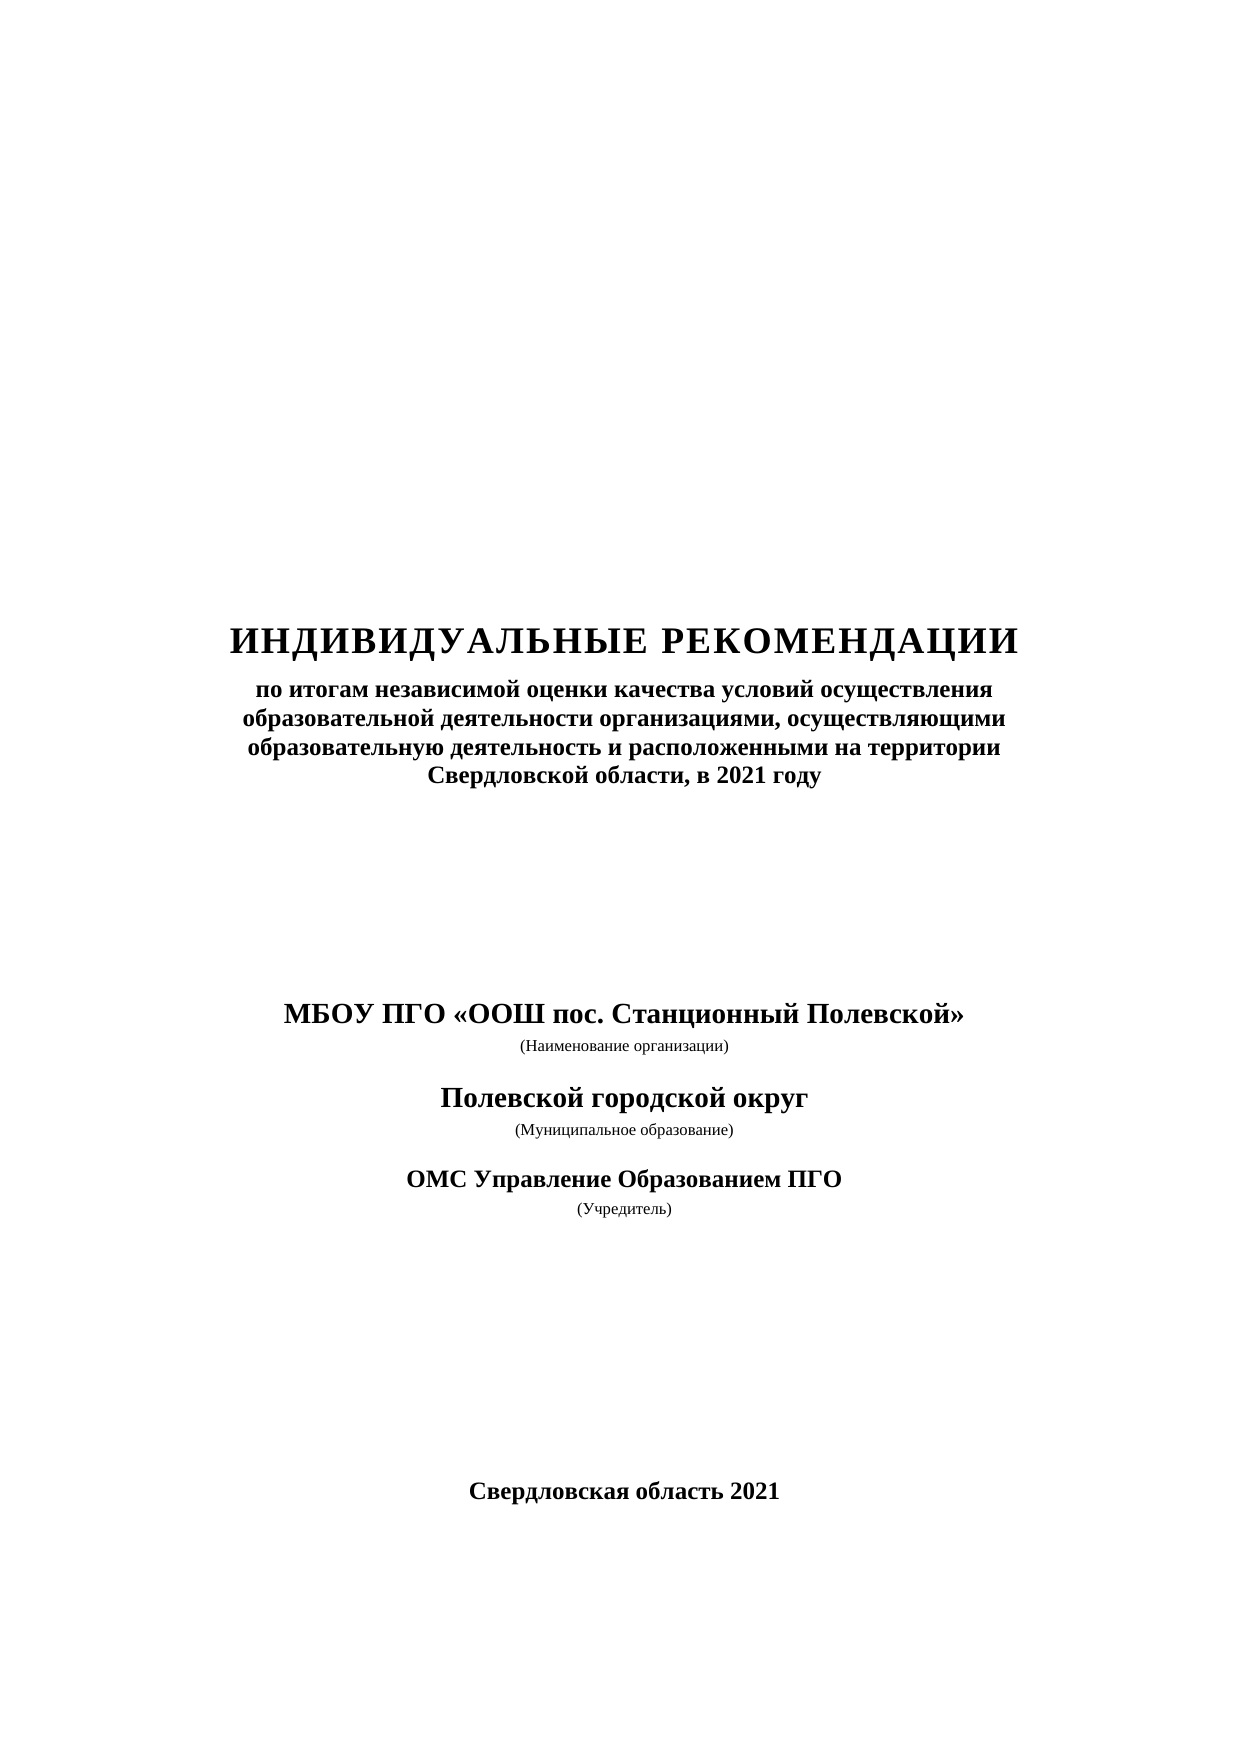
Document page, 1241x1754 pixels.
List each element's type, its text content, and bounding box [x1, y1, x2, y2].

text по итогам независимой оценки качества условий осуществления образовательной деятельности организациями, осуществляющими образовательную деятельность и расположенными на территории Свердловской области, в 2021 году [177, 674, 1071, 789]
text (Учредитель) [177, 1199, 1071, 1218]
text МБОУ ПГО «ООШ пос. Станционный Полевской» [177, 996, 1071, 1030]
text Полевской городской округ [177, 1080, 1071, 1114]
text ОМС Управление Образованием ПГО [177, 1164, 1071, 1193]
text (Муниципальное образование) [177, 1120, 1071, 1139]
text Свердловская область 2021 [177, 1476, 1071, 1505]
text ИНДИВИДУАЛЬНЫЕ РЕКОМЕНДАЦИИ [177, 619, 1071, 662]
text (Наименование организации) [177, 1036, 1071, 1055]
